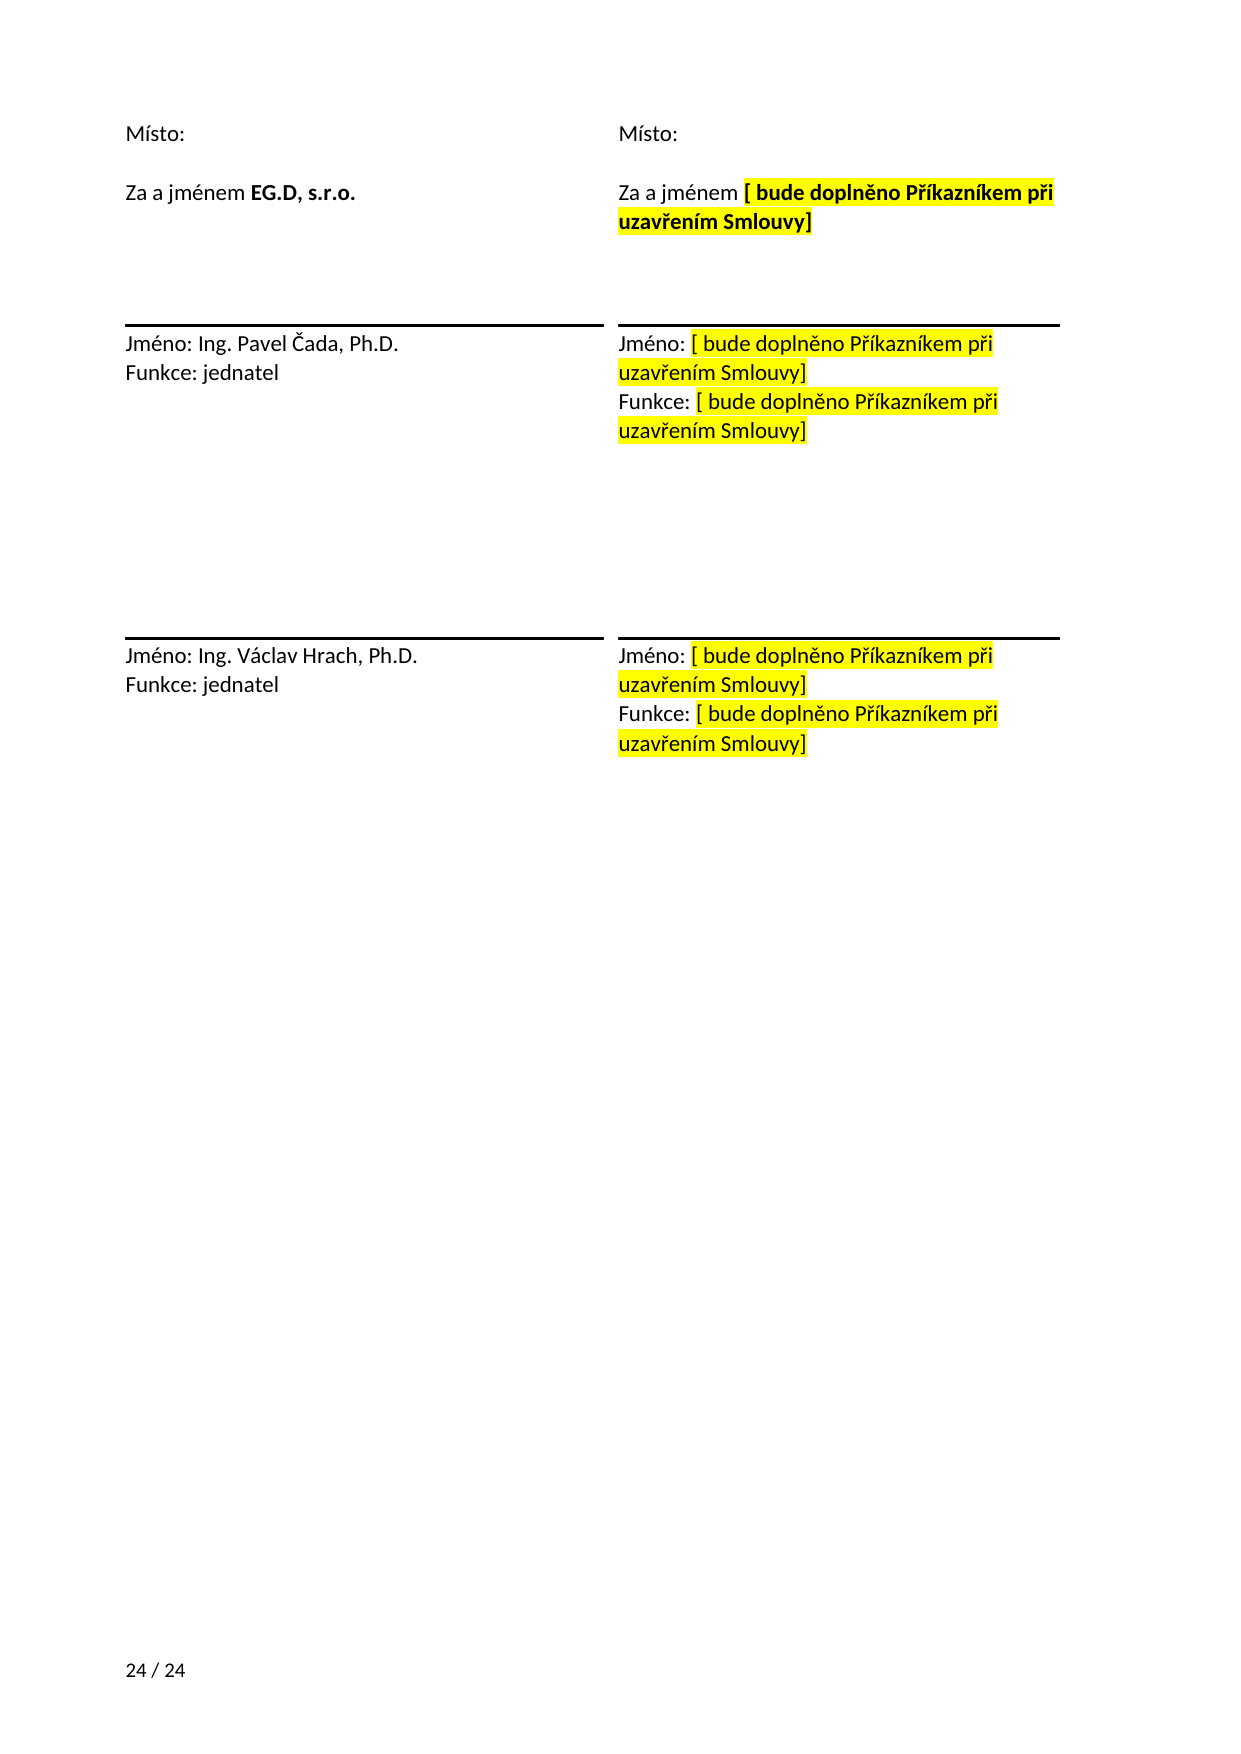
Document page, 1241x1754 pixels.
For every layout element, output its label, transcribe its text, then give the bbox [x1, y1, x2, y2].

table_cell Jméno: [ bude doplněno Příkazníkem při uzavřením Smlouvy] Funkce: [ bude doplněno Příkazníkem při uzavřením Smlouvy] [611, 264, 1067, 606]
table_cell Za a jménem EG.D, s.r.o. [118, 176, 611, 264]
table_cell Za a jménem [ bude doplněno Příkazníkem při uzavřením Smlouvy] [611, 176, 1067, 264]
table_cell Jméno: Ing. Václav Hrach, Ph.D. Funkce: jednatel [118, 606, 611, 844]
table_cell Jméno: [ bude doplněno Příkazníkem při uzavřením Smlouvy] Funkce: [ bude doplněno Příkazníkem při uzavřením Smlouvy] [611, 606, 1067, 844]
table_cell Jméno: Ing. Pavel Čada, Ph.D. Funkce: jednatel [118, 264, 611, 606]
table_header Místo: [118, 118, 611, 176]
table_header Místo: [611, 118, 1067, 176]
